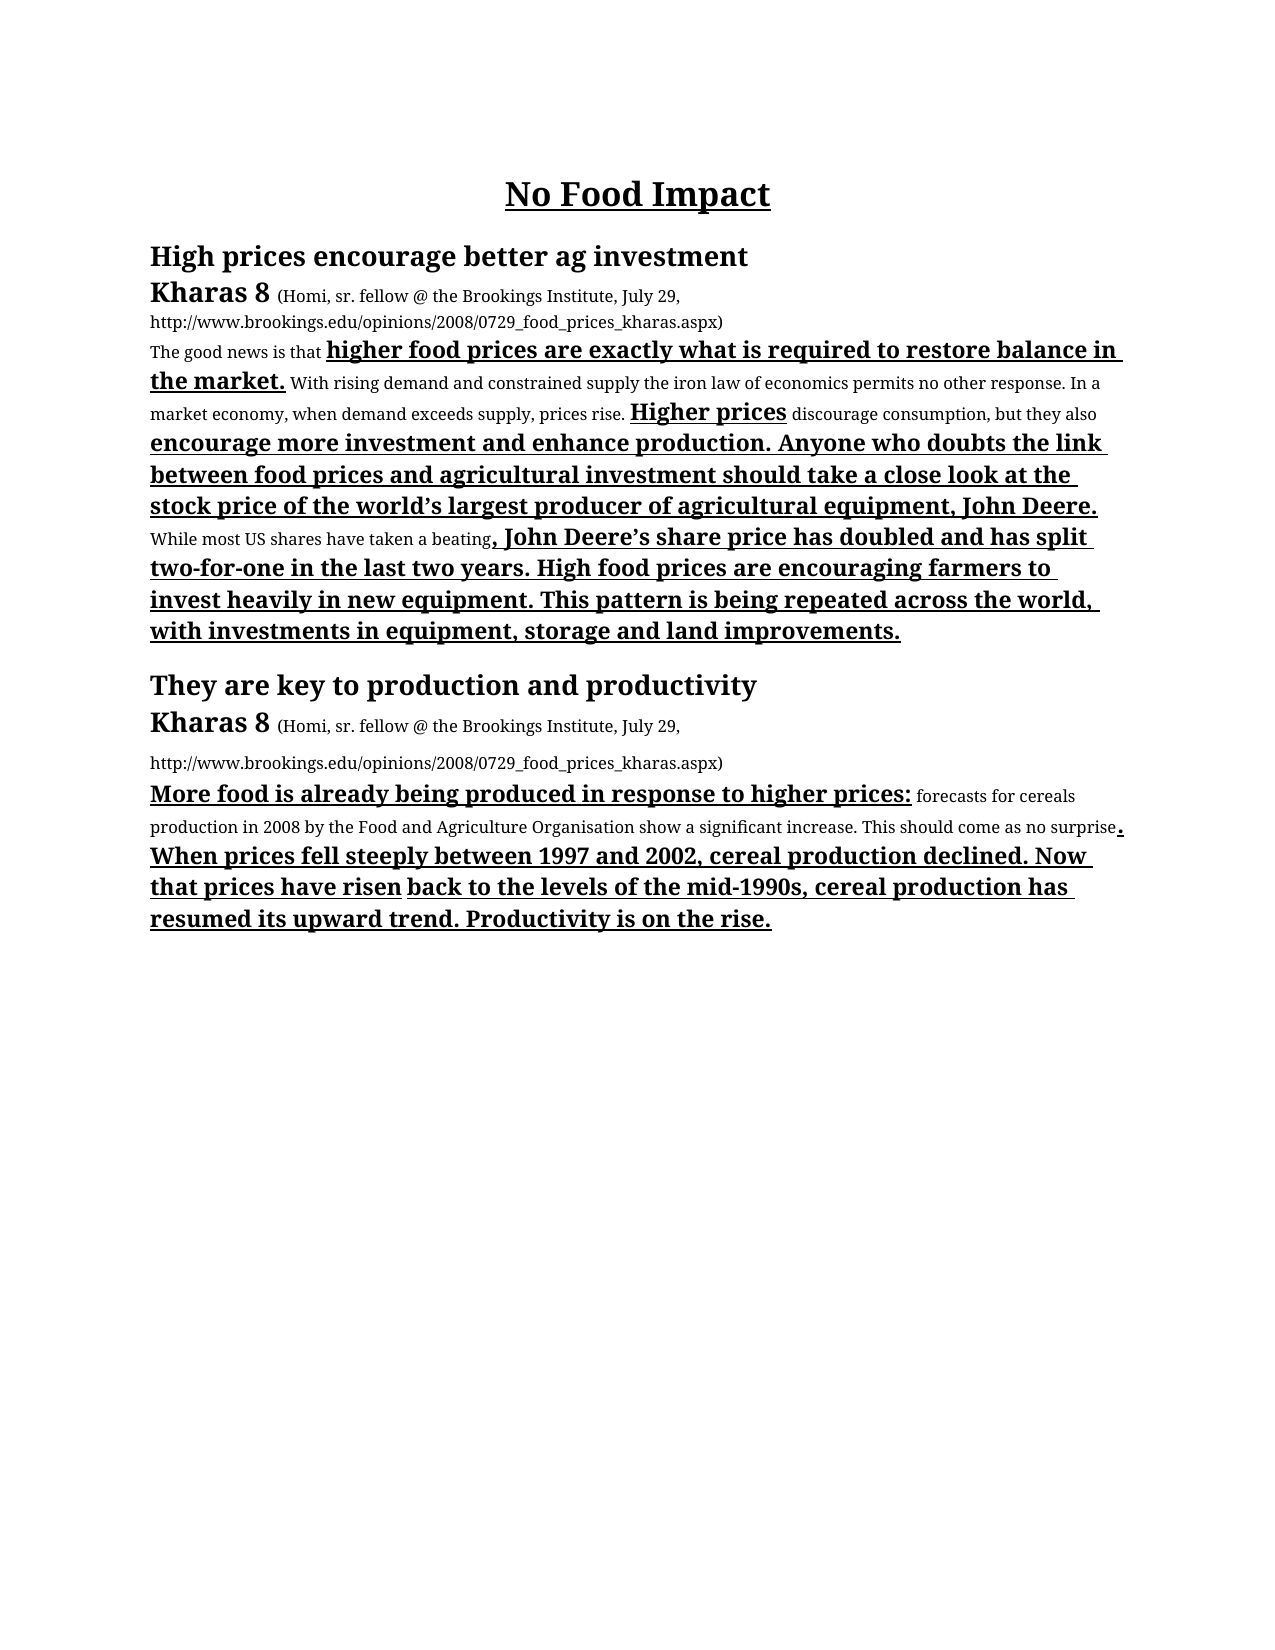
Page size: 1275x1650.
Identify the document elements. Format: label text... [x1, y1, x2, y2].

text High prices encourage better ag investment [150, 237, 1125, 274]
text Kharas 8 (Homi, sr. fellow @ the Brookings Institute, July 29, http://www.brookings.edu/opinions/2008/0729_food_prices_kharas.aspx) [150, 704, 1125, 777]
subtitle No Food Impact [150, 171, 1125, 216]
text More food is already being produced in response to higher prices: forecasts for cereals production in 2008 by the Food and Agriculture Organisation show a significant increase. This should come as no surprise. When prices fell steeply between 1997 and 2002, cereal production declined. Now that prices have risen back to the levels of the mid-1990s, cereal production has resumed its upward trend. Productivity is on the rise. [150, 777, 1125, 934]
text They are key to production and productivity [150, 667, 1125, 704]
text The good news is that higher food prices are exactly what is required to restore balance in the market. With rising demand and constrained supply the iron law of economics permits no other response. In a market economy, when demand exceeds supply, prices rise. Higher prices discourage consumption, but they also encourage more investment and enhance production. Anyone who doubts the link between food prices and agricultural investment should take a close look at the stock price of the world’s largest producer of agricultural equipment, John Deere. While most US shares have taken a beating, John Deere’s share price has doubled and has split two-for-one in the last two years. High food prices are encouraging farmers to invest heavily in new equipment. This pattern is being repeated across the world, with investments in equipment, storage and land improvements. [150, 333, 1125, 646]
text Kharas 8 (Homi, sr. fellow @ the Brookings Institute, July 29, http://www.brookings.edu/opinions/2008/0729_food_prices_kharas.aspx) [150, 274, 1125, 333]
